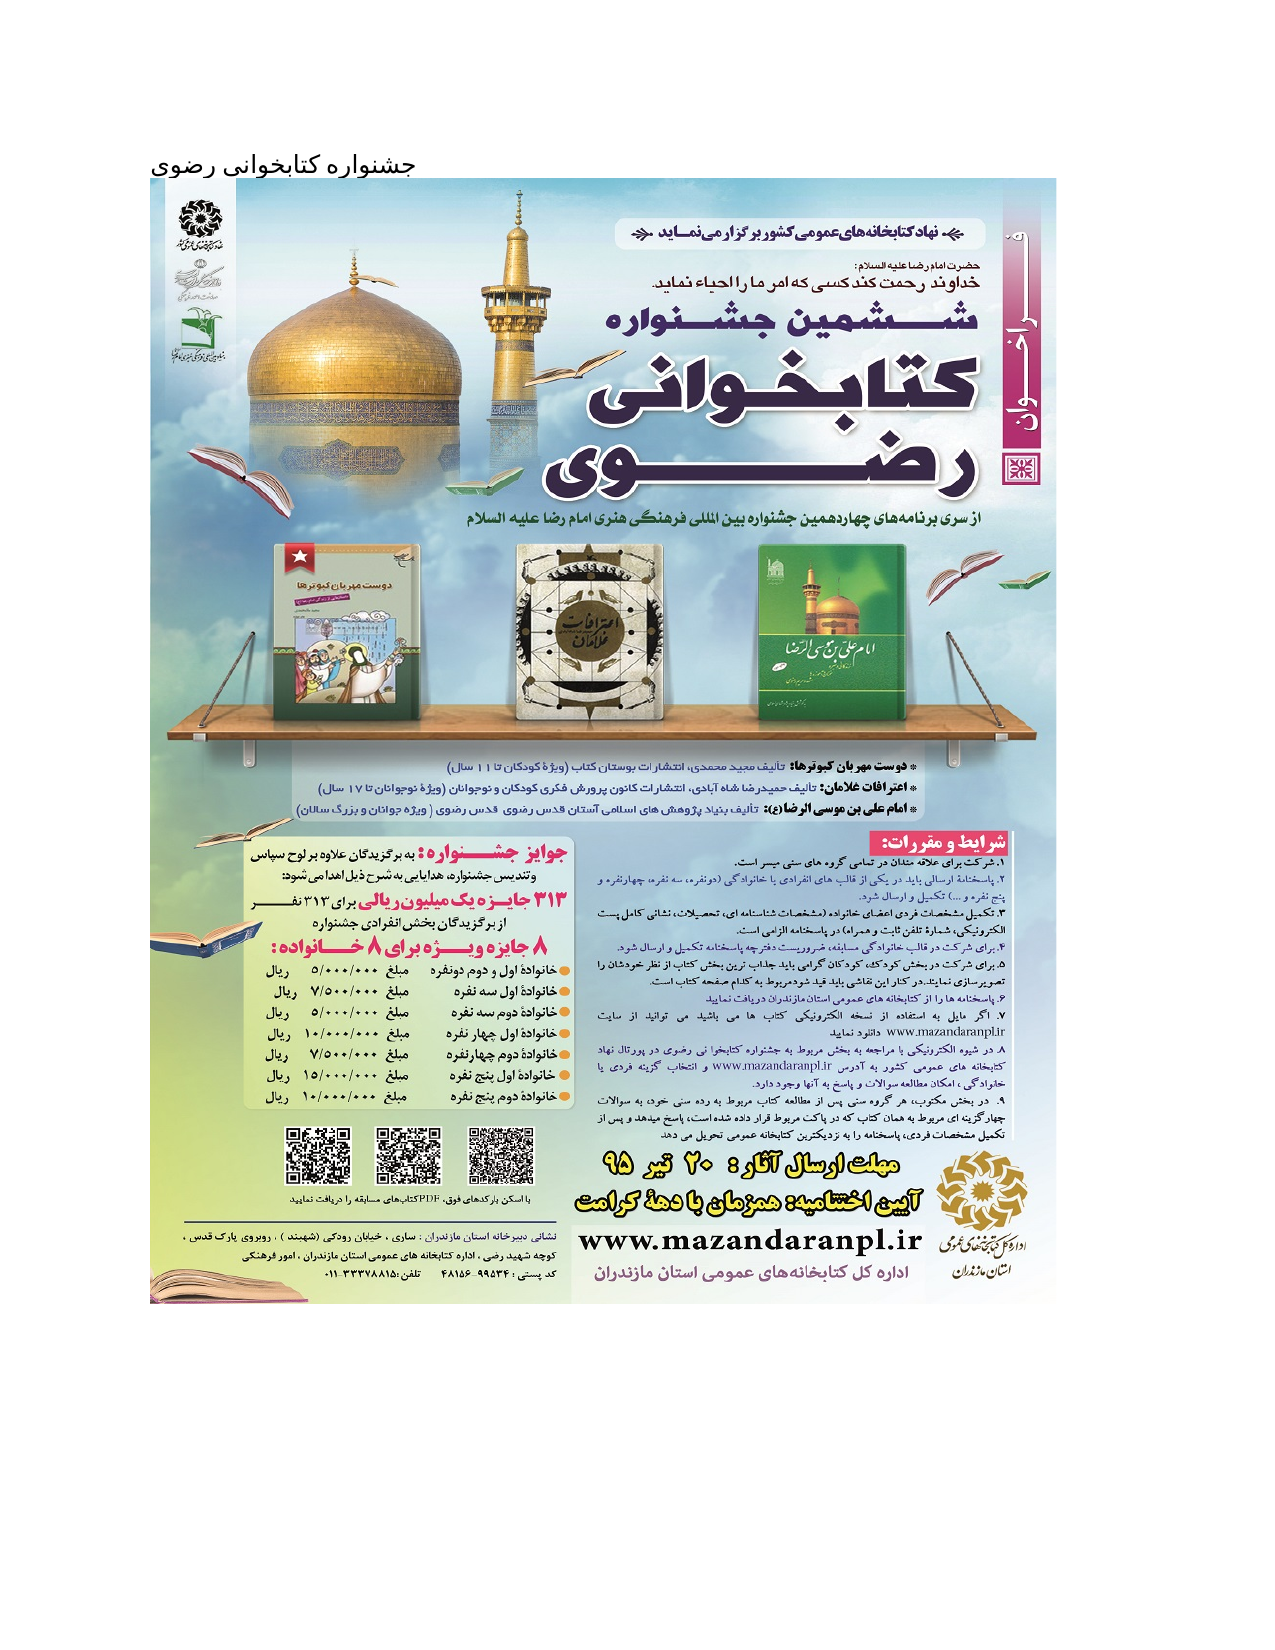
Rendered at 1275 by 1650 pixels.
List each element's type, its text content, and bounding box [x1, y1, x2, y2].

picture [150, 178, 1057, 1304]
text جشنواره کتابخوانی رضوی [150, 150, 1125, 179]
